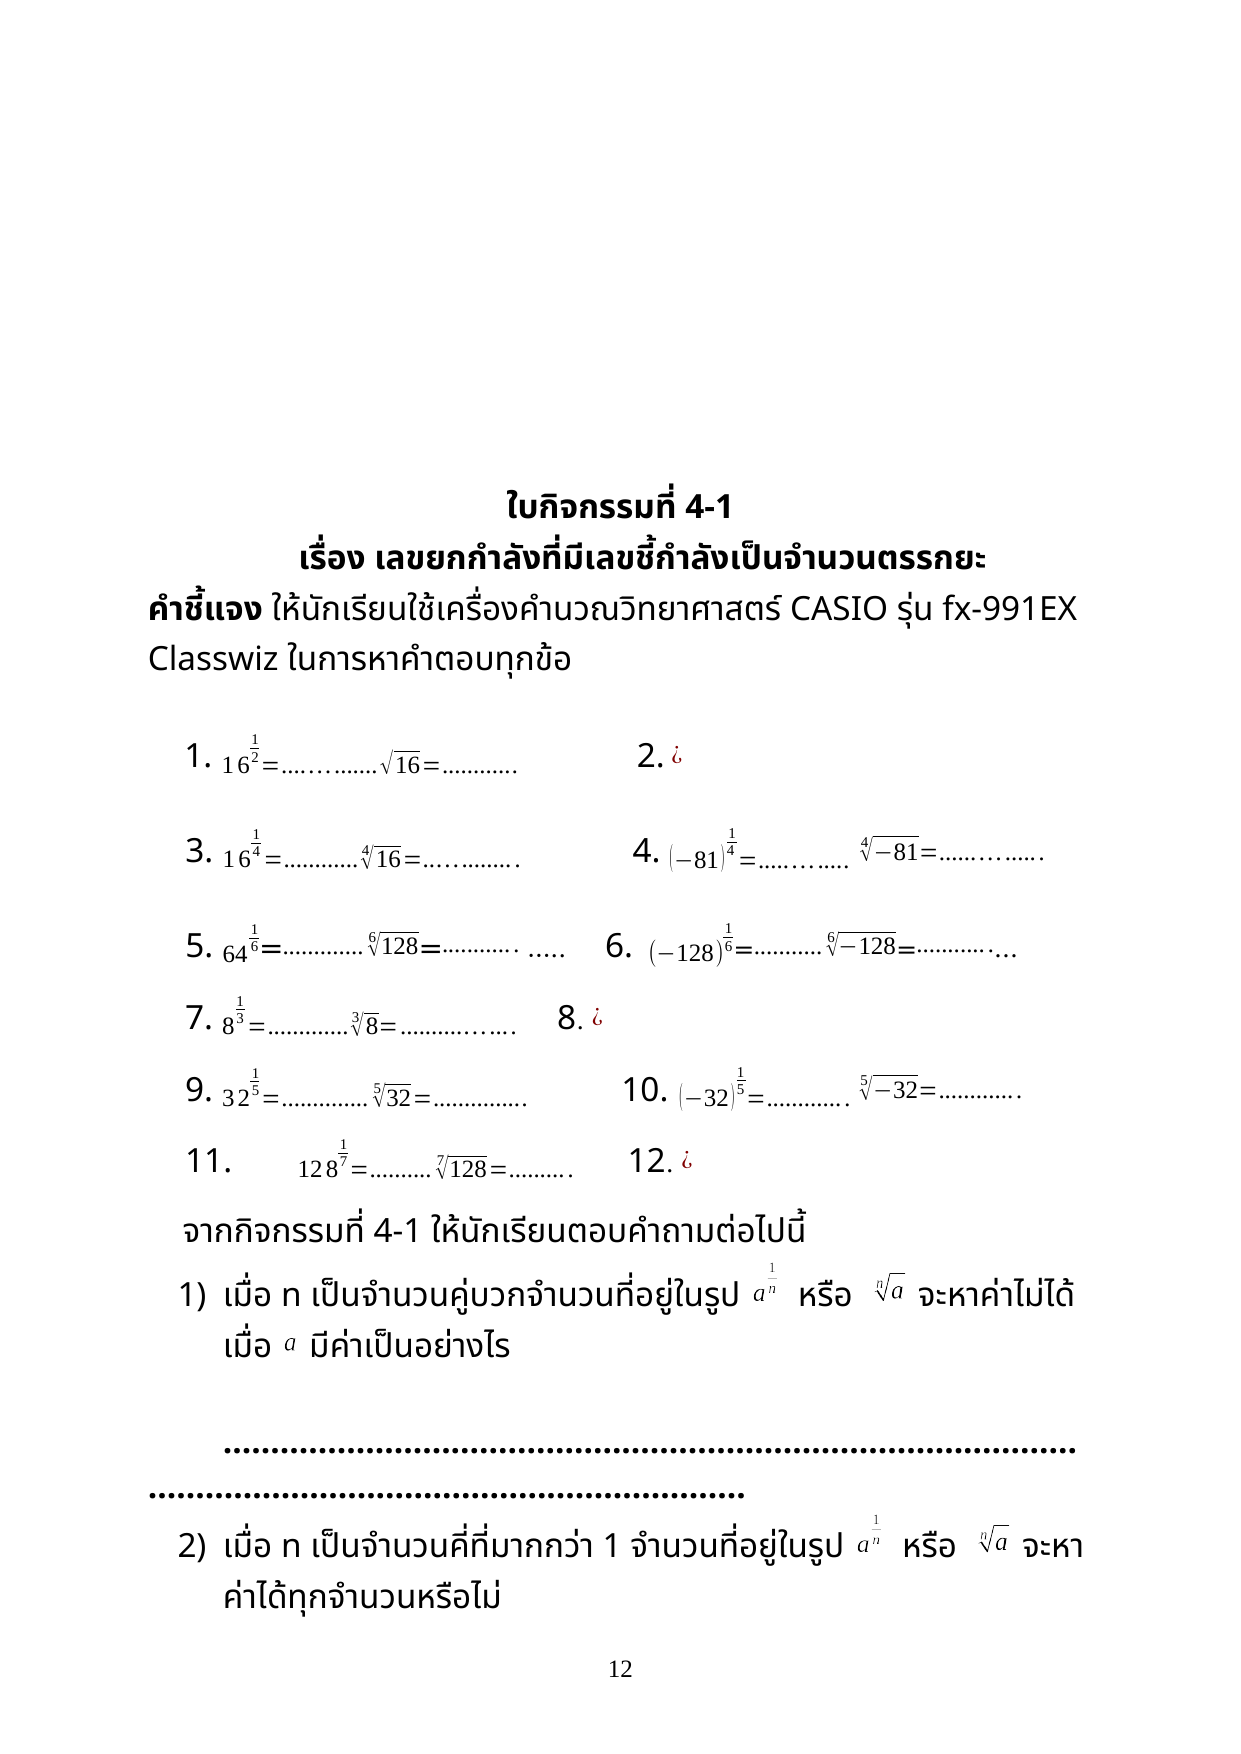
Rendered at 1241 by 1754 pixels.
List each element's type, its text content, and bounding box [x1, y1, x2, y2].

text จากกิจกรรมที่ 4-1 ให้นักเรียนตอบคำถามต่อไปนี้ [148, 1206, 1092, 1257]
text คำชี้แจง ให้นักเรียนใช้เครื่องคำนวณวิทยาศาสตร์ CASIO รุ่น fx-991EX Classwiz ในการหาคำตอบทุกข้อ [148, 584, 1092, 686]
list == ….. 6. ==... [185, 920, 1092, 969]
list 10. [185, 1063, 1092, 1113]
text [148, 1417, 1092, 1508]
list เมื่อ n เป็นจำนวนคู่บวกจำนวนที่อยู่ในรูป หรือ จะหาค่าไม่ได้ เมื่อ มีค่าเป็นอย่างไร [177, 1257, 1092, 1372]
list 4. [185, 824, 1092, 874]
text ใบกิจกรรมที่ 4-1 [148, 483, 1092, 534]
list 2. [184, 731, 1092, 779]
list 8. [185, 992, 1092, 1040]
list เรื่อง เลขยกกำลังที่มีเลขชี้กำลังเป็นจำนวนตรรกยะ [192, 534, 1092, 584]
list 12. [185, 1136, 1092, 1184]
list เมื่อ n เป็นจำนวนคี่ที่มากกว่า 1 จำนวนที่อยู่ในรูป หรือ จะหาค่าได้ทุกจำนวนหรือไม่ [177, 1508, 1092, 1623]
